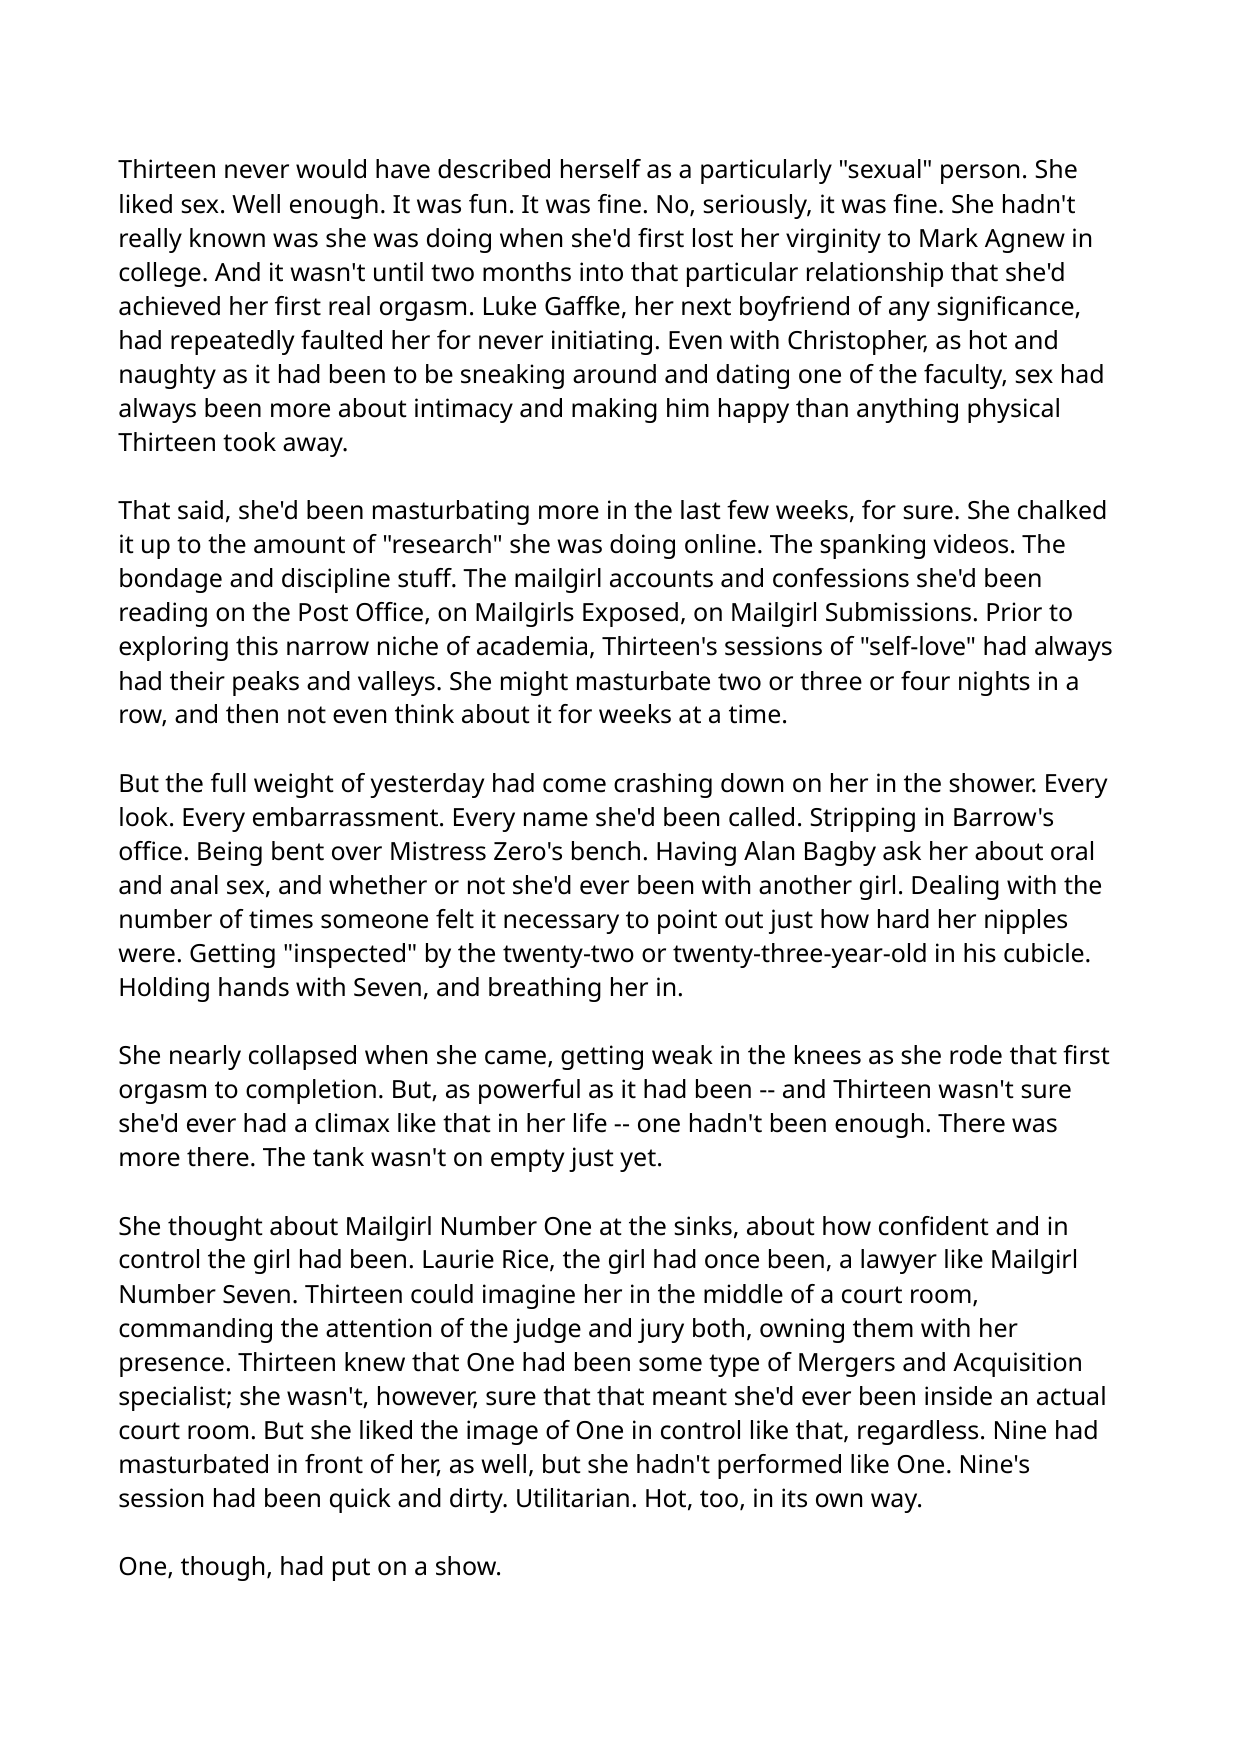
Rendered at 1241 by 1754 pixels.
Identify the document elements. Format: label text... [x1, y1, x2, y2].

text But the full weight of yesterday had come crashing down on her in the shower. Every look. Every embarrassment. Every name she'd been called. Stripping in Barrow's office. Being bent over Mistress Zero's bench. Having Alan Bagby ask her about oral and anal sex, and whether or not she'd ever been with another girl. Dealing with the number of times someone felt it necessary to point out just how hard her nipples were. Getting "inspected" by the twenty-two or twenty-three-year-old in his cubicle. Holding hands with Seven, and breathing her in. [118, 765, 1122, 1004]
text One, though, had put on a show. [118, 1549, 1122, 1583]
text She nearly collapsed when she came, getting weak in the knees as she rode that first orgasm to completion. But, as powerful as it had been -- and Thirteen wasn't sure she'd ever had a climax like that in her life -- one hadn't been enough. There was more there. The tank wasn't on empty just yet. [118, 1038, 1122, 1174]
text Thirteen never would have described herself as a particularly "sexual" person. She liked sex. Well enough. It was fun. It was fine. No, seriously, it was fine. She hadn't really known was she was doing when she'd first lost her virginity to Mark Agnew in college. And it wasn't until two months into that particular relationship that she'd achieved her first real orgasm. Luke Gaffke, her next boyfriend of any significance, had repeatedly faulted her for never initiating. Even with Christopher, as hot and naughty as it had been to be sneaking around and dating one of the faculty, sex had always been more about intimacy and making him happy than anything physical Thirteen took away. [118, 152, 1122, 459]
text That said, she'd been masturbating more in the last few weeks, for sure. She chalked it up to the amount of "research" she was doing online. The spanking videos. The bondage and discipline stuff. The mailgirl accounts and confessions she'd been reading on the Post Office, on Mailgirls Exposed, on Mailgirl Submissions. Prior to exploring this narrow niche of academia, Thirteen's sessions of "self-love" had always had their peaks and valleys. She might masturbate two or three or four nights in a row, and then not even think about it for weeks at a time. [118, 493, 1122, 731]
text She thought about Mailgirl Number One at the sinks, about how confident and in control the girl had been. Laurie Rice, the girl had once been, a lawyer like Mailgirl Number Seven. Thirteen could imagine her in the middle of a court room, commanding the attention of the judge and jury both, owning them with her presence. Thirteen knew that One had been some type of Mergers and Acquisition specialist; she wasn't, however, sure that that meant she'd ever been inside an actual court room. But she liked the image of One in control like that, regardless. Nine had masturbated in front of her, as well, but she hadn't performed like One. Nine's session had been quick and dirty. Utilitarian. Hot, too, in its own way. [118, 1208, 1122, 1515]
